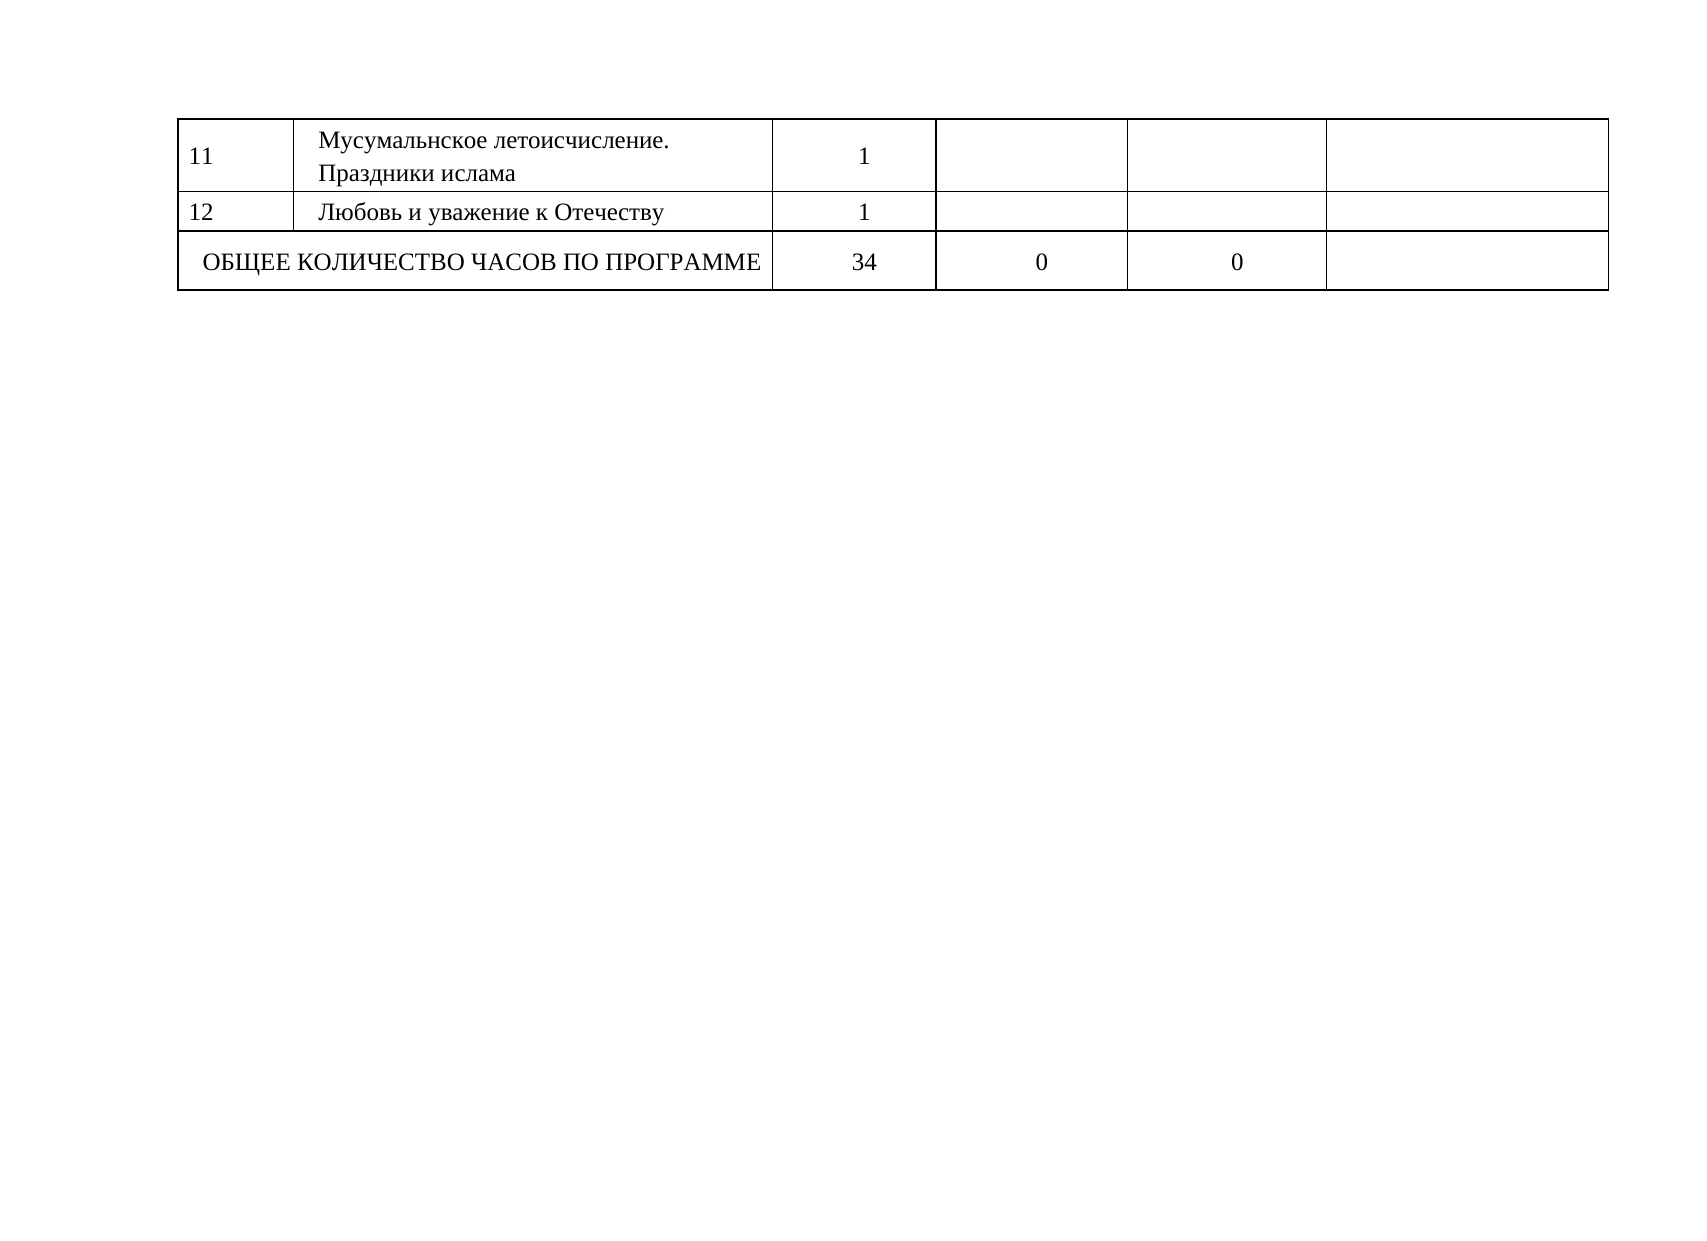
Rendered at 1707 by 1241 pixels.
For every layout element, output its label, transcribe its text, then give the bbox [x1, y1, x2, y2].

table_cell 0 [937, 232, 1127, 289]
table_cell [1327, 232, 1608, 289]
table_cell Любовь и уважение к Отечеству [294, 192, 772, 230]
table_cell [1128, 120, 1326, 191]
table_cell 11 [179, 120, 293, 191]
table_cell Мусумальнское летоисчисление. Праздники ислама [294, 120, 772, 191]
table_cell [1327, 120, 1608, 191]
table_cell [1327, 192, 1608, 230]
table_cell [937, 192, 1127, 230]
table_cell 0 [1128, 232, 1326, 289]
table_cell 1 [773, 192, 935, 230]
table_cell ОБЩЕЕ КОЛИЧЕСТВО ЧАСОВ ПО ПРОГРАММЕ [179, 232, 772, 289]
table_cell 1 [773, 120, 935, 191]
table_cell 12 [179, 192, 293, 230]
table_cell [1128, 192, 1326, 230]
table_cell [937, 120, 1127, 191]
table_cell 34 [773, 232, 935, 289]
